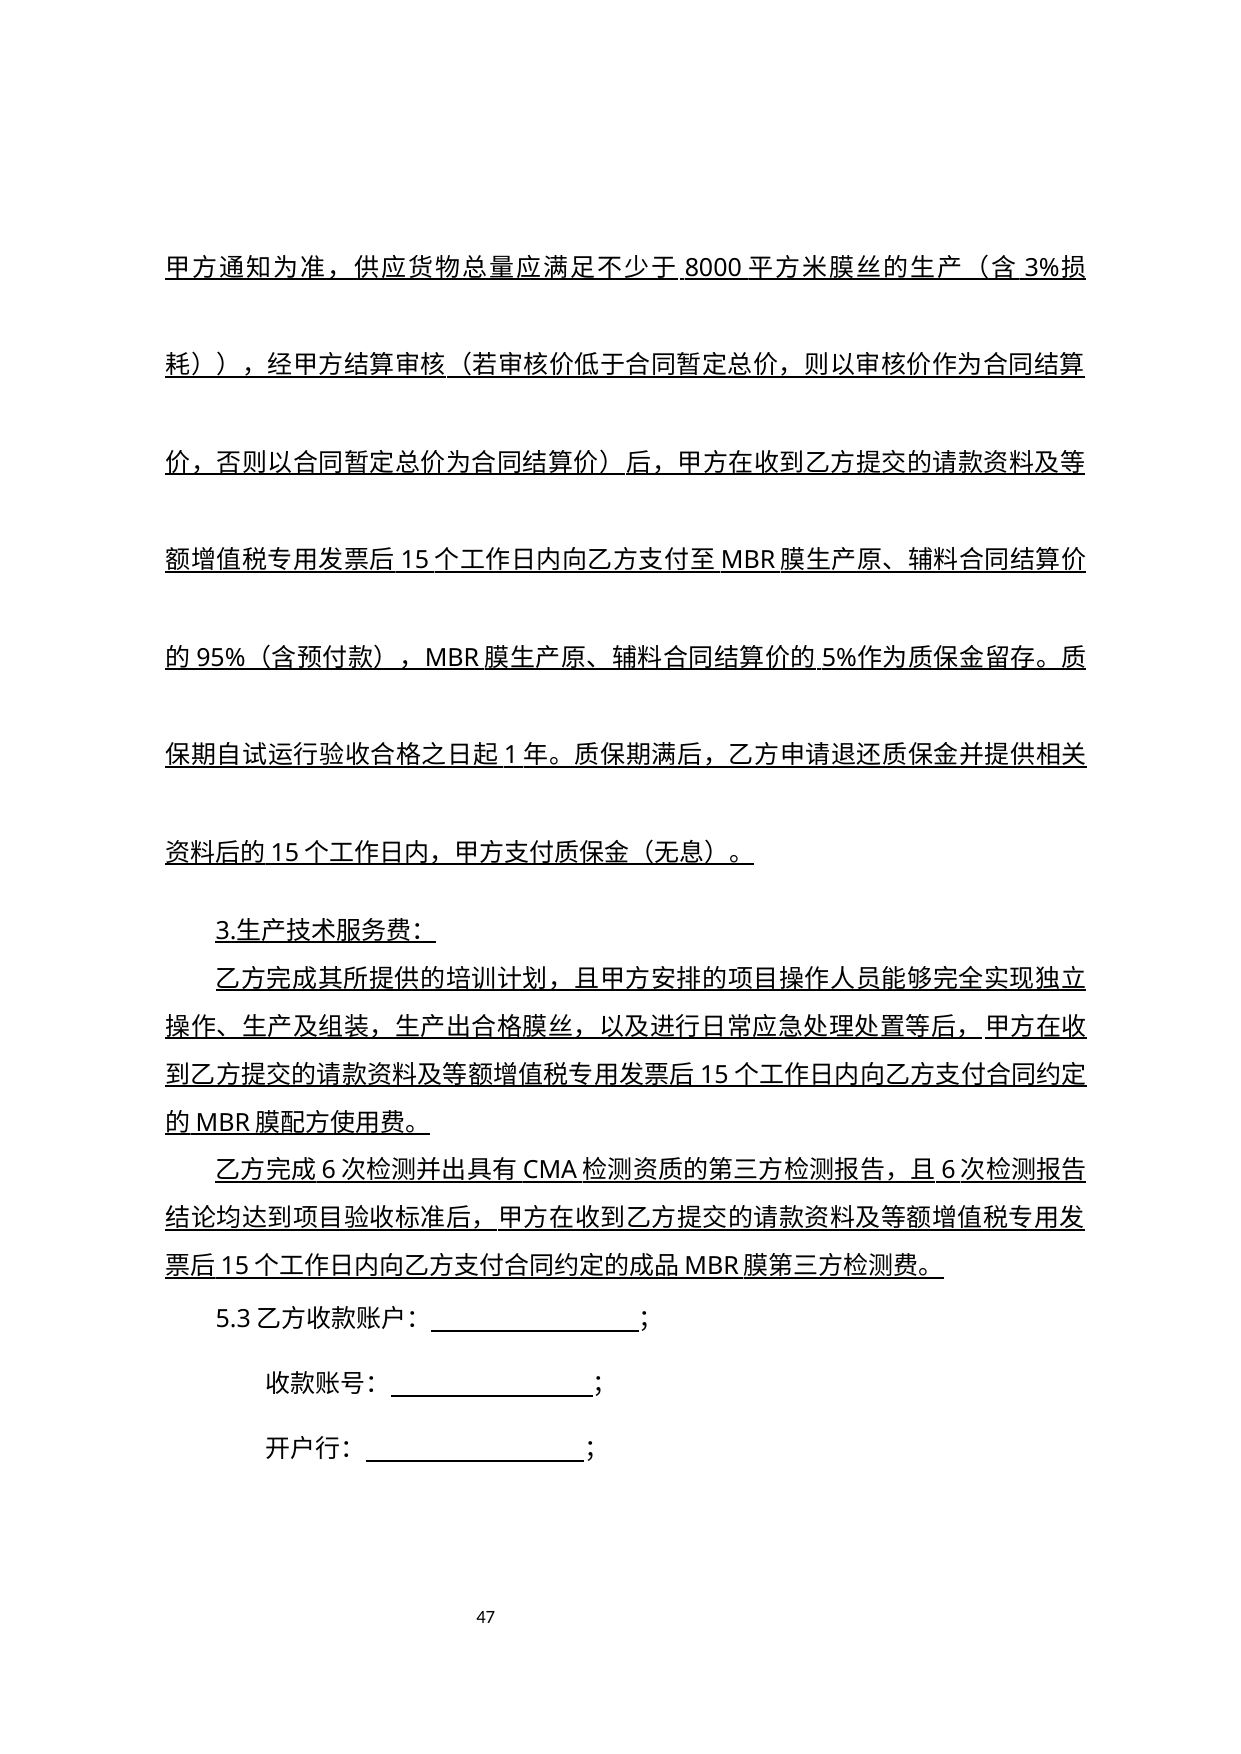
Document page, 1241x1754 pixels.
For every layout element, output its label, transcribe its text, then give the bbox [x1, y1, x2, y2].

text 5.3乙方收款账户： ； [165, 1284, 1087, 1349]
text 开户行： ； [165, 1414, 1087, 1479]
text 收款账号： ； [165, 1349, 1087, 1414]
list 乙方完成其所提供的培训计划，且甲方安排的项目操作人员能够完全实现独立操作、生产及组装，生产出合格膜丝，以及进行日常应急处理处置等后，甲方在收到乙方提交的请款资料及等额增值税专用发票后15个工作日内向乙方支付合同约定的MBR膜配方使用费。 [165, 949, 1087, 1085]
list 乙方完成6次检测并出具有CMA检测资质的第三方检测报告，且6次检测报告结论均达到项目验收标准后，甲方在收到乙方提交的请款资料及等额增值税专用发票后15个工作日内向乙方支付合同约定的成品MBR膜第三方检测费。 [165, 1141, 1087, 1284]
list 乙方完成其所提供的培训计划，且甲方安排的项目操作人员能够完全实现独立操作、生产及组装，生产出合格膜丝，以及进行日常应急处理处置等后，甲方在收到乙方提交的请款资料及等额增值税专用发票后15个工作日内向乙方支付合同约定的MBR膜配方使用费。 [165, 1087, 1087, 1141]
list 3.生产技术服务费： [165, 901, 1087, 949]
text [165, 233, 1087, 766]
